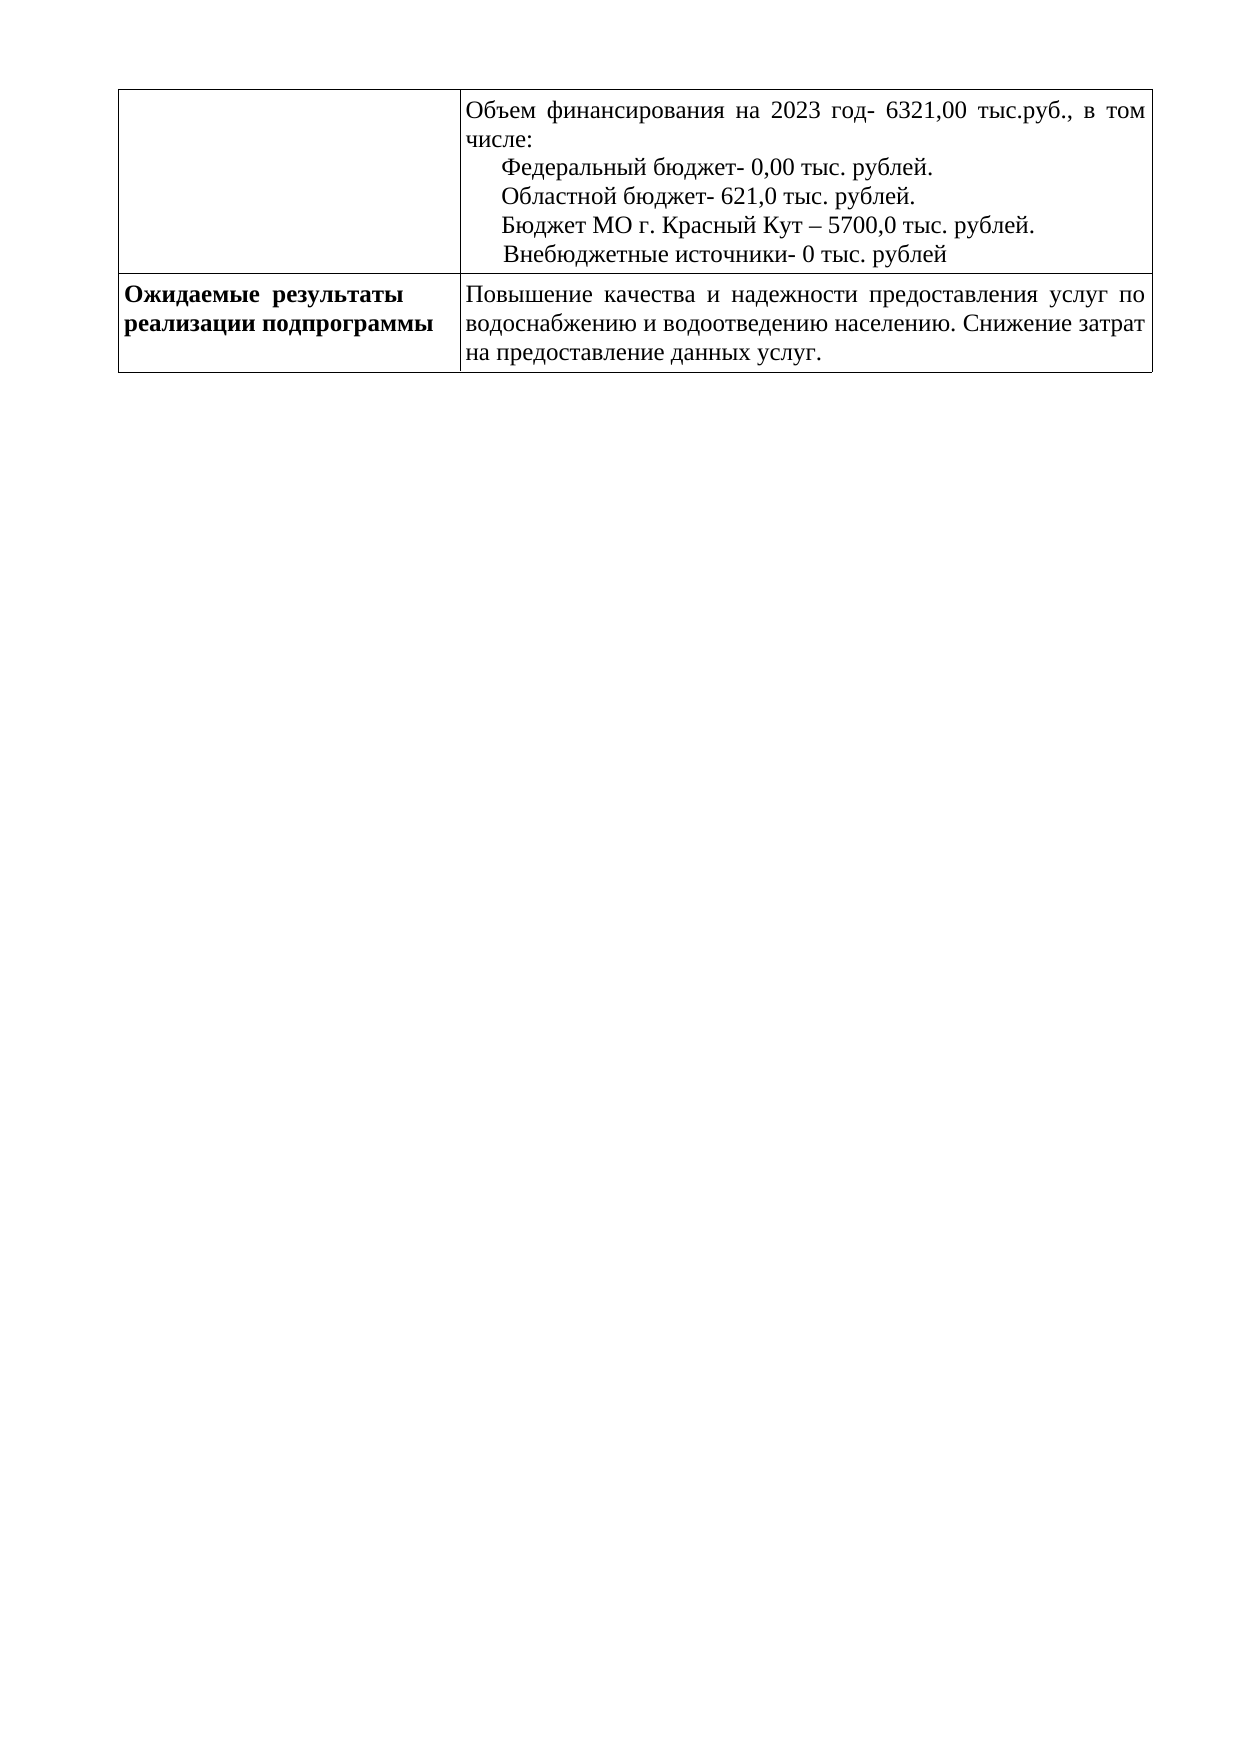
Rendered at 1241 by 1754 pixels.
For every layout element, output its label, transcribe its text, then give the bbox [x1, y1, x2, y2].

table_cell Ожидаемые результаты реализации подпрограммы [119, 274, 460, 371]
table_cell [119, 90, 460, 273]
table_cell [461, 90, 1152, 273]
table_cell Повышение качества и надежности предоставления услуг по водоснабжению и водоотведению населению. Снижение затрат на предоставление данных услуг. [461, 274, 1152, 371]
